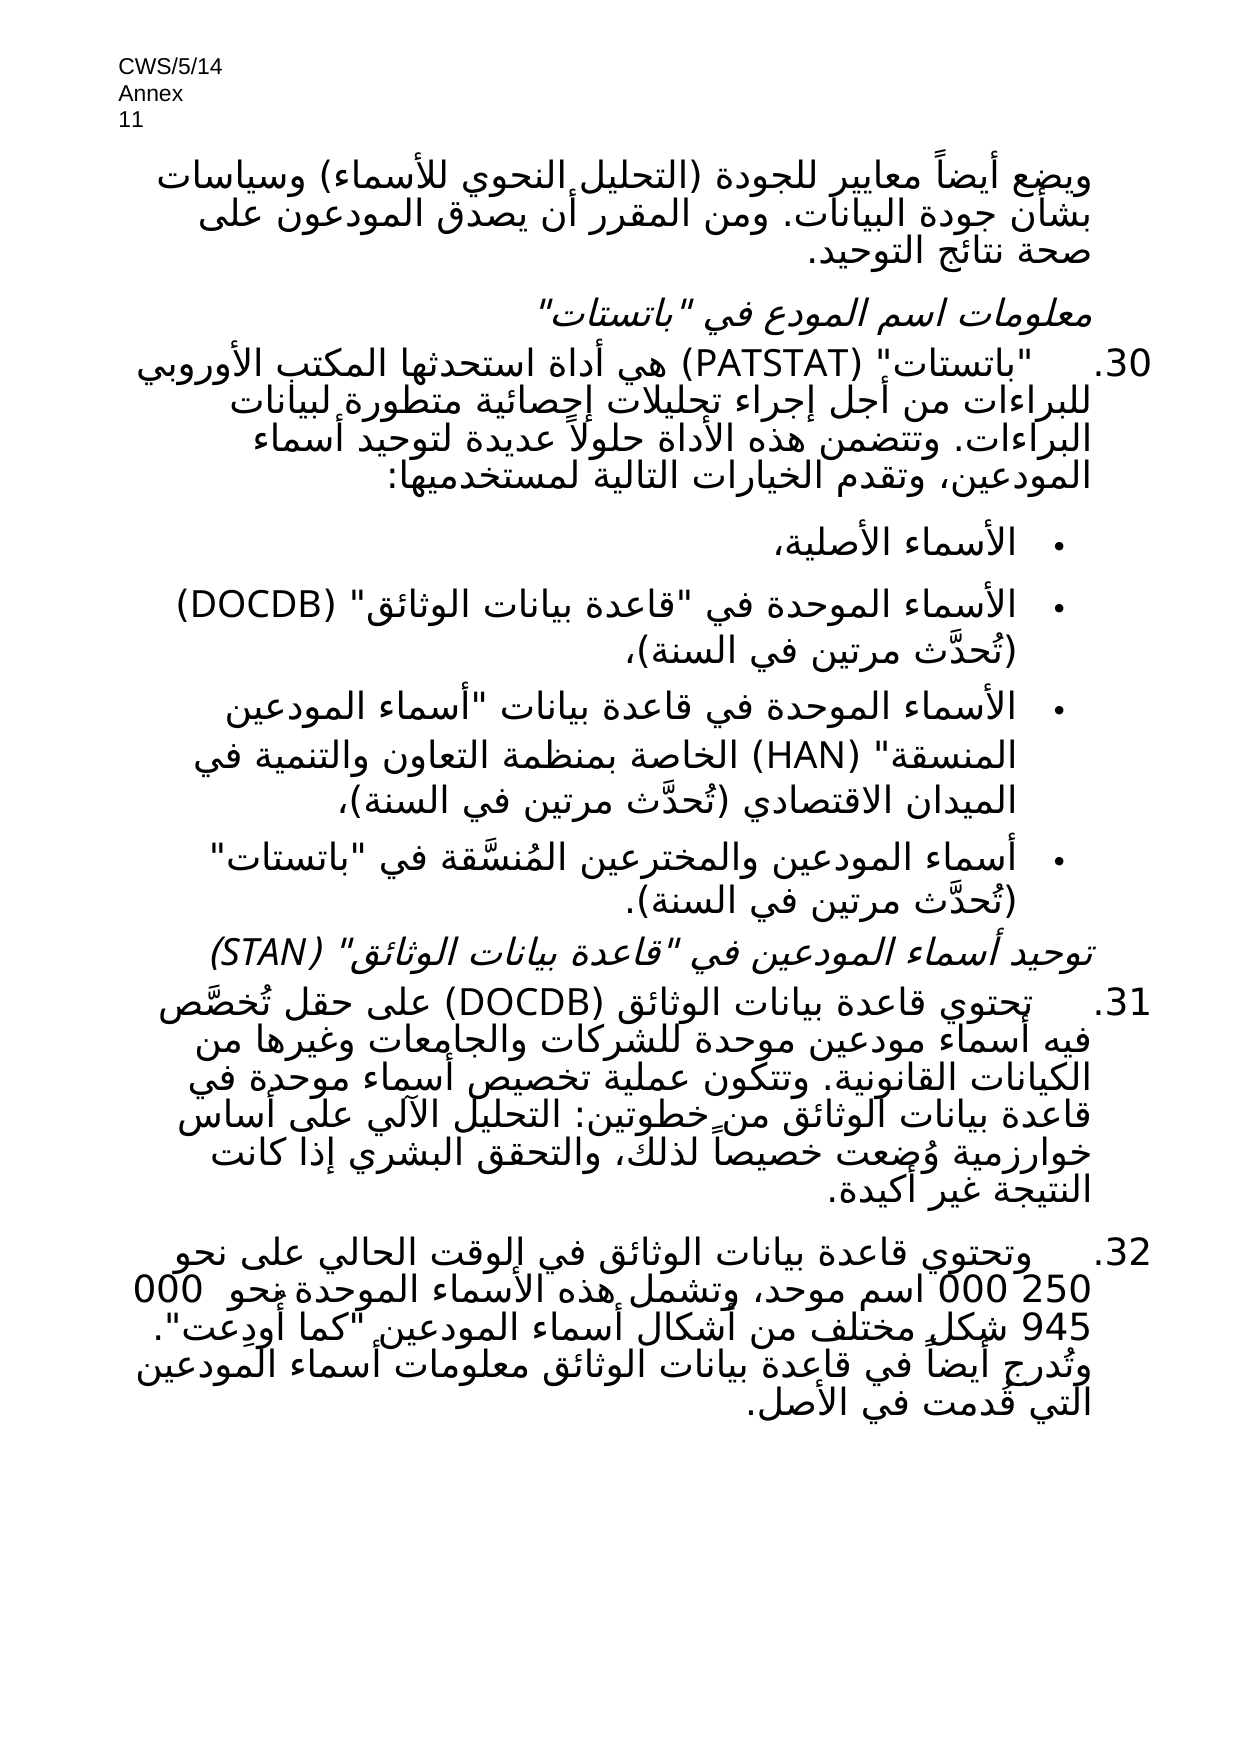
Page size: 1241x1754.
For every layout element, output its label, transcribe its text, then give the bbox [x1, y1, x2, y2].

list الأسماء الموحدة في قاعدة بيانات "أسماء المودعين المنسقة" (HAN) الخاصة بمنظمة التعاون والتنمية في الميدان الاقتصادي (تُحدَّث مرتين في السنة)، [118, 684, 1055, 823]
subtitle معلومات اسم المودع في "باتستات" [118, 296, 1092, 333]
text تحتوي قاعدة بيانات الوثائق (DOCDB) على حقل تُخصَّص فيه أسماء مودعين موحدة للشركات والجامعات وغيرها من الكيانات القانونية. وتتكون عملية تخصيص أسماء موحدة في قاعدة بيانات الوثائق من خطوتين: التحليل الآلي على أساس خوارزمية وُضعت خصيصاً لذلك، والتحقق البشري إذا كانت النتيجة غير أكيدة. [118, 985, 1092, 1210]
text وتحتوي قاعدة بيانات الوثائق في الوقت الحالي على نحو 000 250 اسم موحد، وتشمل هذه الأسماء الموحدة نحو 000 945 شكل مختلف من أشكال أسماء المودعين "كما أُودِعت". وتُدرج أيضاً في قاعدة بيانات الوثائق معلومات أسماء المودعين التي قُدمت في الأصل. [118, 1235, 1092, 1422]
text "باتستات" (PATSTAT) هي أداة استحدثها المكتب الأوروبي للبراءات من أجل إجراء تحليلات إحصائية متطورة لبيانات البراءات. وتتضمن هذه الأداة حلولاً عديدة لتوحيد أسماء المودعين، وتقدم الخيارات التالية لمستخدميها: [118, 346, 1092, 496]
list الأسماء الموحدة في "قاعدة بيانات الوثائق" (DOCDB) (تُحدَّث مرتين في السنة)، [118, 577, 1055, 672]
subtitle توحيد أسماء المودعين في "قاعدة بيانات الوثائق" (STAN) [118, 935, 1092, 972]
list الأسماء الأصلية، [118, 521, 1055, 565]
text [118, 158, 1092, 271]
list أسماء المودعين والمخترعين المُنسَّقة في "باتستات" (تُحدَّث مرتين في السنة). [118, 835, 1055, 922]
